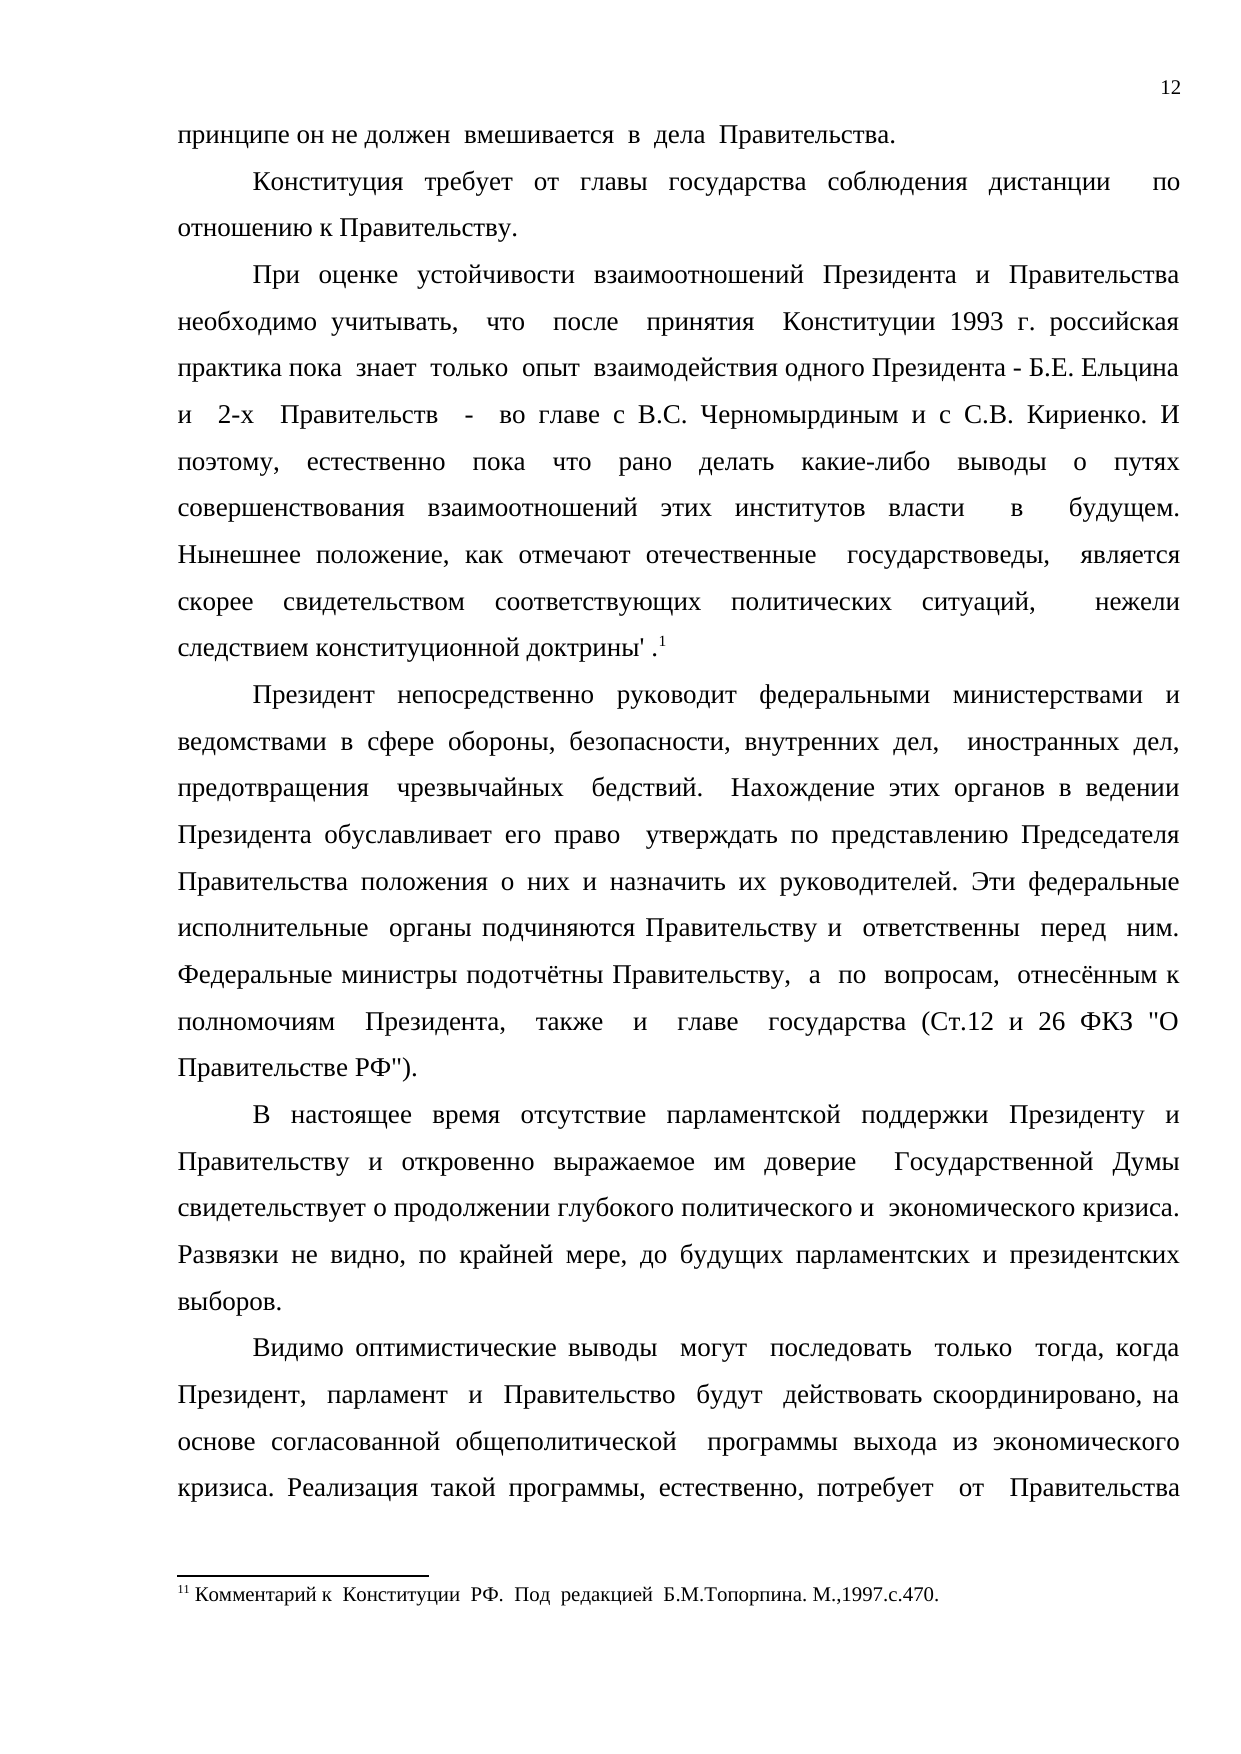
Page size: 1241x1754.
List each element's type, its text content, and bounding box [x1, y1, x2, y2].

text Президент непосредственно руководит федеральными министерствами и ведомствами в сфере обороны, безопасности, внутренних дел, иностранных дел, предотвращения чрезвычайных бедствий. Нахождение этих органов в ведении Президента обуславливает его право утверждать по представлению Председателя Правительства положения о них и назначить их руководителей. Эти федеральные исполнительные органы подчиняются Правительству и ответственны перед ним. Федеральные министры подотчётны Правительству, а по вопросам, отнесённым к полномочиям Президента, также и главе государства (Ст.12 и 26 ФКЗ "О Правительстве РФ"). [177, 678, 1181, 1083]
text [177, 118, 1181, 149]
text Конституция требует от главы государства соблюдения дистанции по отношению к Правительству. [177, 165, 1181, 243]
text При оценке устойчивости взаимоотношений Президента и Правительства необходимо учитывать, что после принятия Конституции 1993 г. российская практика пока знает только опыт взаимодействия одного Президента - Б.Е. Ельцина и 2-х Правительств - во главе с В.С. Черномырдиным и с С.В. Кириенко. И поэтому, естественно пока что рано делать какие-либо выводы о путях совершенствования взаимоотношений этих институтов власти в будущем. Нынешнее положение, как отмечают отечественные государствоведы, является скорее свидетельством соответствующих политических ситуаций, нежели следствием конституционной доктрины' .1 [177, 258, 1181, 663]
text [177, 1331, 1181, 1503]
text В настоящее время отсутствие парламентской поддержки Президенту и Правительству и откровенно выражаемое им доверие Государственной Думы свидетельствует о продолжении глубокого политического и экономического кризиса. Развязки не видно, по крайней мере, до будущих парламентских и президентских выборов. [177, 1098, 1181, 1316]
